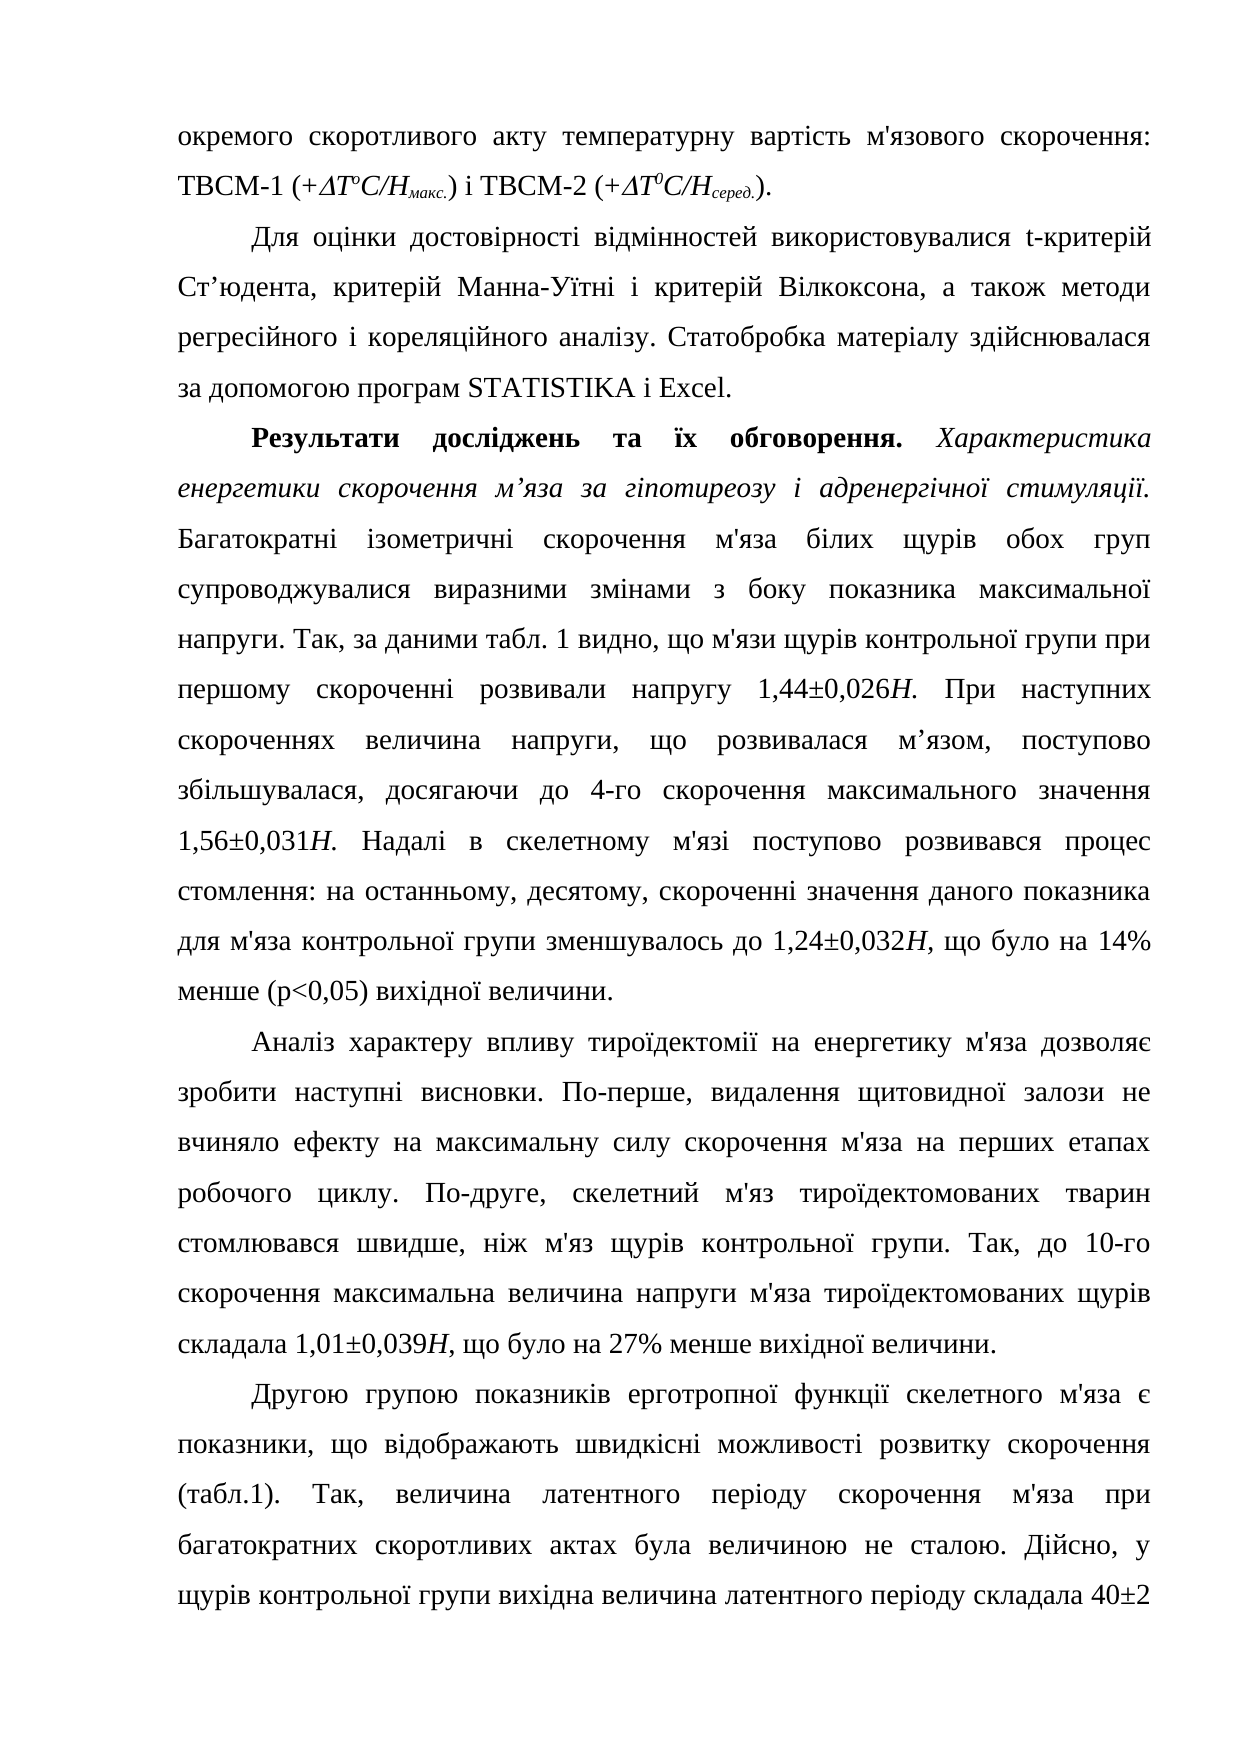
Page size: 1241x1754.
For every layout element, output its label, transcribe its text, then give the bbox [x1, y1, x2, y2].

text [177, 1376, 1152, 1611]
text Результати досліджень та їх обговорення. Характеристика енергетики скорочення м’яза за гіпотиреозу і адренергічної стимуляції. Багатократні ізометричні скорочення м'яза білих щурів обох груп супроводжувалися виразними змінами з боку показника максимальної напруги. Так, за даними табл. 1 видно, що м'язи щурів контрольної групи при першому скороченні розвивали напругу 1,44±0,026Н. При наступних скороченнях величина напруги, що розвивалася м’язом, поступово збільшувалася, досягаючи до 4-го скорочення максимального значення 1,56±0,031Н. Надалі в скелетному м'язі поступово розвивався процес стомлення: на останньому, десятому, скороченні значення даного показника для м'яза контрольної групи зменшувалось до 1,24±0,032Н, що було на 14% менше (р<0,05) вихідної величини. [177, 420, 1152, 1007]
text Аналіз характеру впливу тироїдектомії на енергетику м'яза дозволяє зробити наступні висновки. По-перше, видалення щитовидної залози не вчиняло ефекту на максимальну силу скорочення м'яза на перших етапах робочого циклу. По-друге, скелетний м'яз тироїдектомованих тварин стомлювався швидше, ніж м'яз щурів контрольної групи. Так, до 10-го скорочення максимальна величина напруги м'яза тироїдектомованих щурів складала 1,01±0,039Н, що було на 27% менше вихідної величини. [177, 1024, 1152, 1359]
text Для оцінки достовірності відмінностей використовувалися t-критерій Ст’юдента, критерій Манна-Уїтні і критерій Вілкоксона, а також методи регресійного і кореляційного аналізу. Статобробка матеріалу здійснювалася за допомогою програм STATISTIKA і Excel. [177, 219, 1152, 403]
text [177, 118, 1152, 202]
